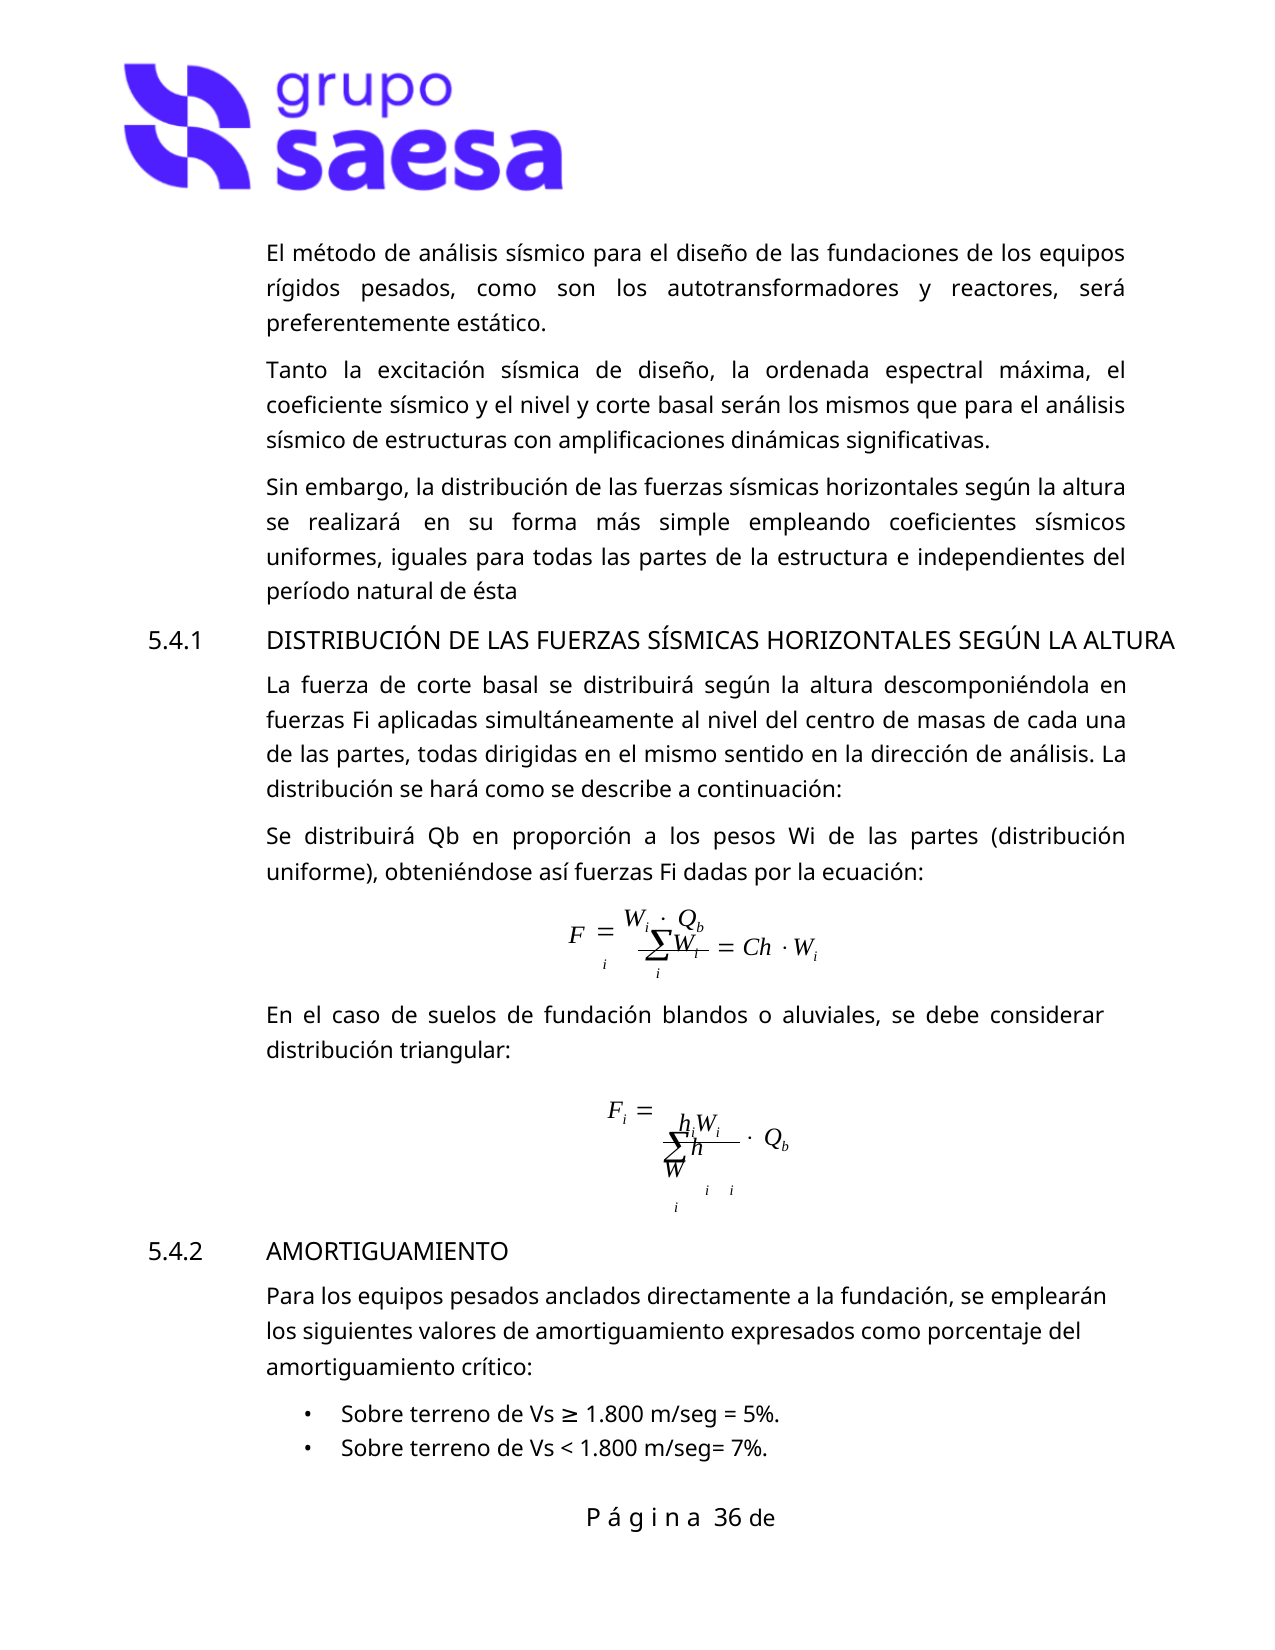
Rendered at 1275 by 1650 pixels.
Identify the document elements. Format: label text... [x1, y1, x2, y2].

text hiWi [678, 1108, 731, 1138]
text  Qb [743, 1122, 1200, 1154]
text i [116, 965, 1200, 982]
text Wi [266, 932, 699, 965]
text La fuerza de corte basal se distribuirá según la altura descomponiéndola en fuerzas Fi aplicadas simultáneamente al nivel del centro de masas de cada una de las partes, todas dirigidas en el mismo sentido en la dirección de análisis. La distribución se hará como se describe a continuación: [266, 669, 1128, 804]
text En el caso de suelos de fundación blandos o aluviales, se debe considerar distribución triangular: [266, 999, 1127, 1065]
subtitle DISTRIBUCIÓN DE LAS FUERZAS SÍSMICAS HORIZONTALES SEGÚN LA ALTURA [148, 623, 1200, 657]
text h W [663, 1138, 731, 1182]
list Sobre terreno de Vs ≥ 1.800 m/seg = 5%. [303, 1398, 1200, 1429]
text Sin embargo, la distribución de las fuerzas sísmicas horizontales según la altura se realizará en su forma más simple empleando coeficientes sísmicos uniformes, iguales para todas las partes de la estructura e independientes del período natural de ésta [266, 471, 1127, 606]
picture [112, 54, 569, 195]
text Fi  [112, 1095, 655, 1128]
list Sobre terreno de Vs < 1.800 m/seg= 7%. [303, 1432, 1200, 1464]
text Tanto la excitación sísmica de diseño, la ordenada espectral máxima, el coeficiente sísmico y el nivel y corte basal serán los mismos que para el análisis sísmico de estructuras con amplificaciones dinámicas significativas. [266, 354, 1127, 455]
text  Ch Wi [716, 932, 1200, 964]
text Para los equipos pesados anclados directamente a la fundación, se emplearán los siguientes valores de amortiguamiento expresados como porcentaje del amortiguamiento crítico: [266, 1280, 1127, 1382]
subtitle AMORTIGUAMIENTO [148, 1233, 1200, 1267]
text Se distribuirá Qb en proporción a los pesos Wi de las partes (distribución uniforme), obteniéndose así fuerzas Fi dadas por la ecuación: [266, 820, 1127, 887]
text i [153, 1199, 1200, 1216]
text El método de análisis sísmico para el diseño de las fundaciones de los equipos rígidos pesados, como son los autotransformadores y reactores, será preferentemente estático. [266, 236, 1127, 338]
text F  Wi  Qb [112, 905, 704, 932]
text i i [343, 1182, 1096, 1198]
